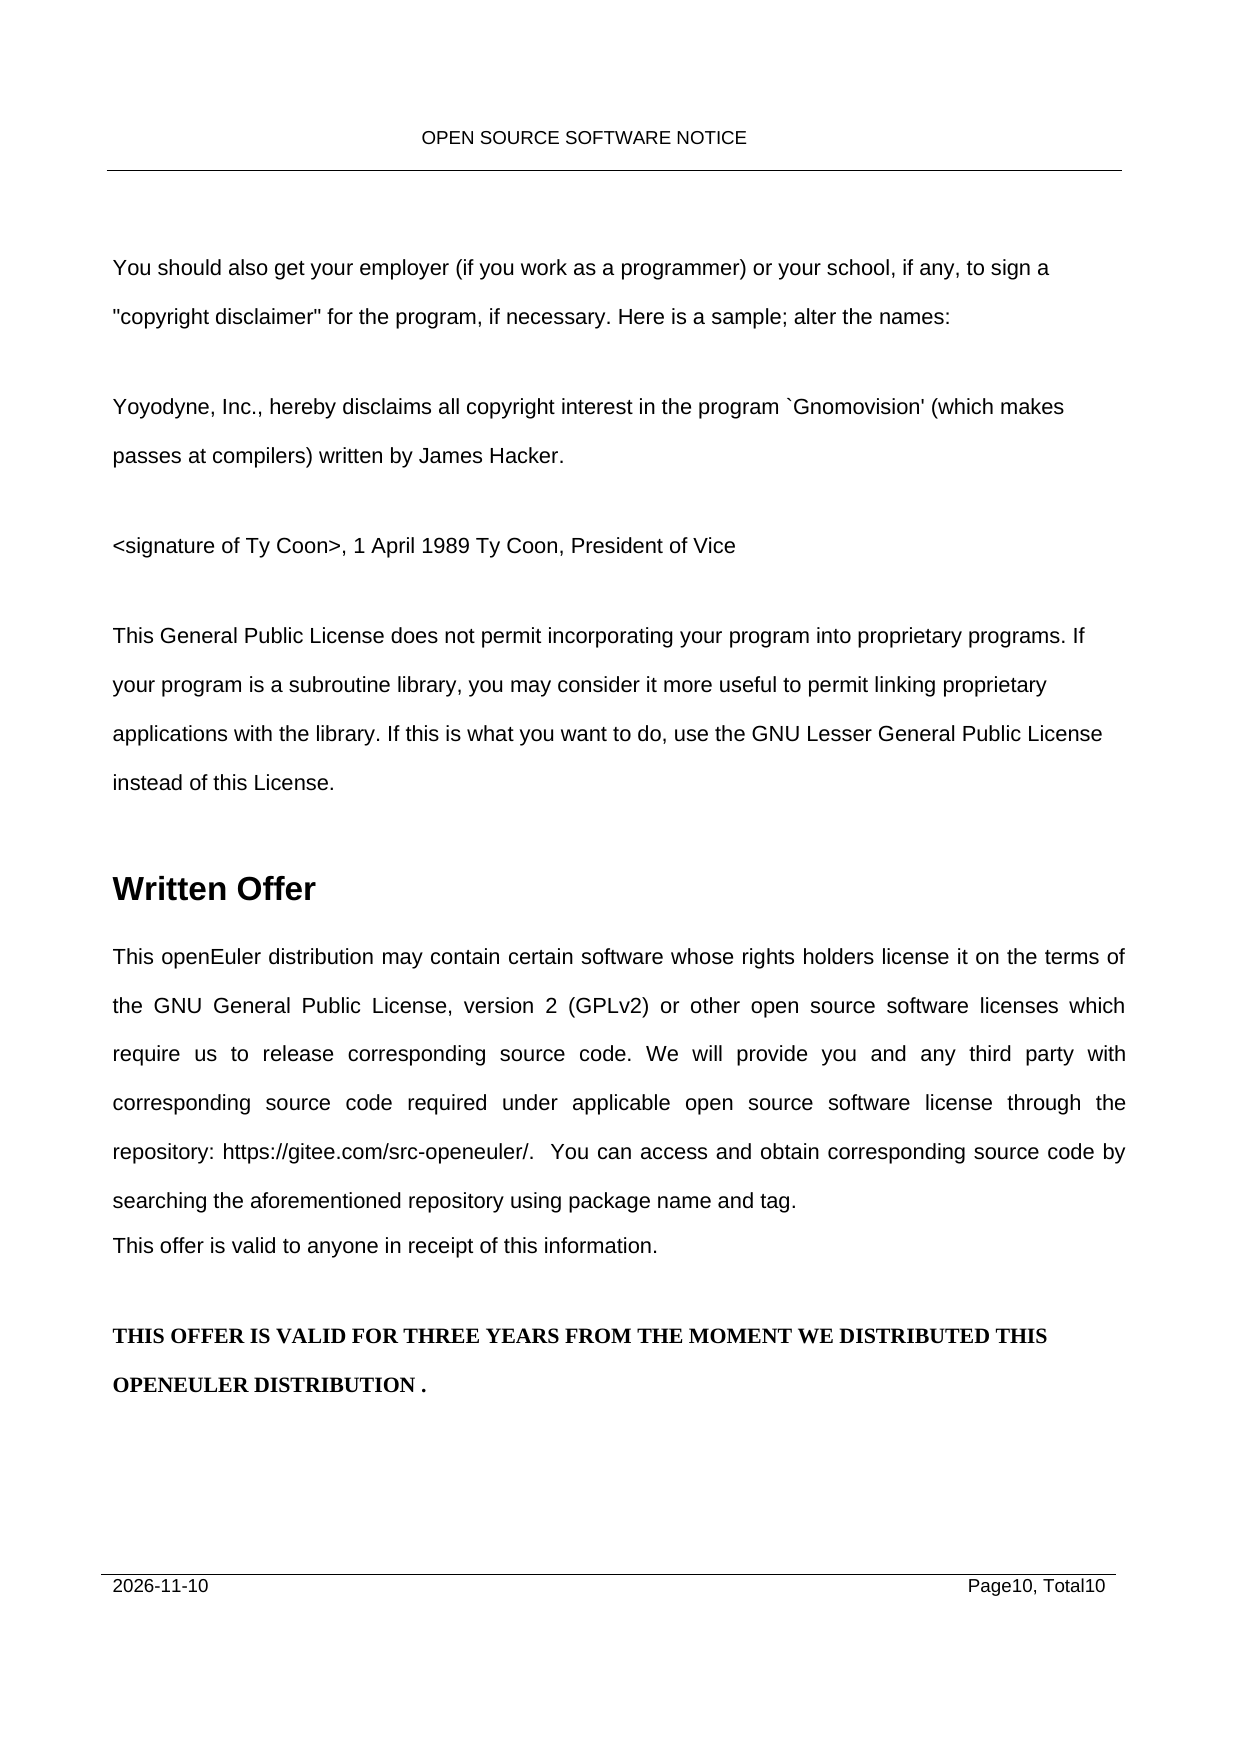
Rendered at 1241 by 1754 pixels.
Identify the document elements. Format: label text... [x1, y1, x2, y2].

text <signature of Ty Coon>, 1 April 1989 Ty Coon, President of Vice [112, 529, 1128, 562]
text This openEuler distribution may contain certain software whose rights holders license it on the terms of the GNU General Public License, version 2 (GPLv2) or other open source software licenses which require us to release corresponding source code. We will provide you and any third party with corresponding source code required under applicable open source software license through the repository: https://gitee.com/src-openeuler/. You can access and obtain corresponding source code by searching the aforementioned repository using package name and tag. [112, 940, 1128, 1216]
text Written Offer [112, 856, 1128, 921]
text THIS OFFER IS VALID FOR THREE YEARS FROM THE MOMENT WE DISTRIBUTED THIS OPENEULER DISTRIBUTION . [112, 1319, 1128, 1401]
text You should also get your employer (if you work as a programmer) or your school, if any, to sign a "copyright disclaimer" for the program, if necessary. Here is a sample; alter the names: [112, 251, 1128, 333]
text Yoyodyne, Inc., hereby disclaims all copyright interest in the program `Gnomovision' (which makes passes at compilers) written by James Hacker. [112, 390, 1128, 472]
text This General Public License does not permit incorporating your program into proprietary programs. If your program is a subroutine library, you may consider it more useful to permit linking proprietary applications with the library. If this is what you want to do, use the GNU Lesser General Public License instead of this License. [112, 619, 1128, 798]
text This offer is valid to anyone in receipt of this information. [112, 1229, 1128, 1262]
